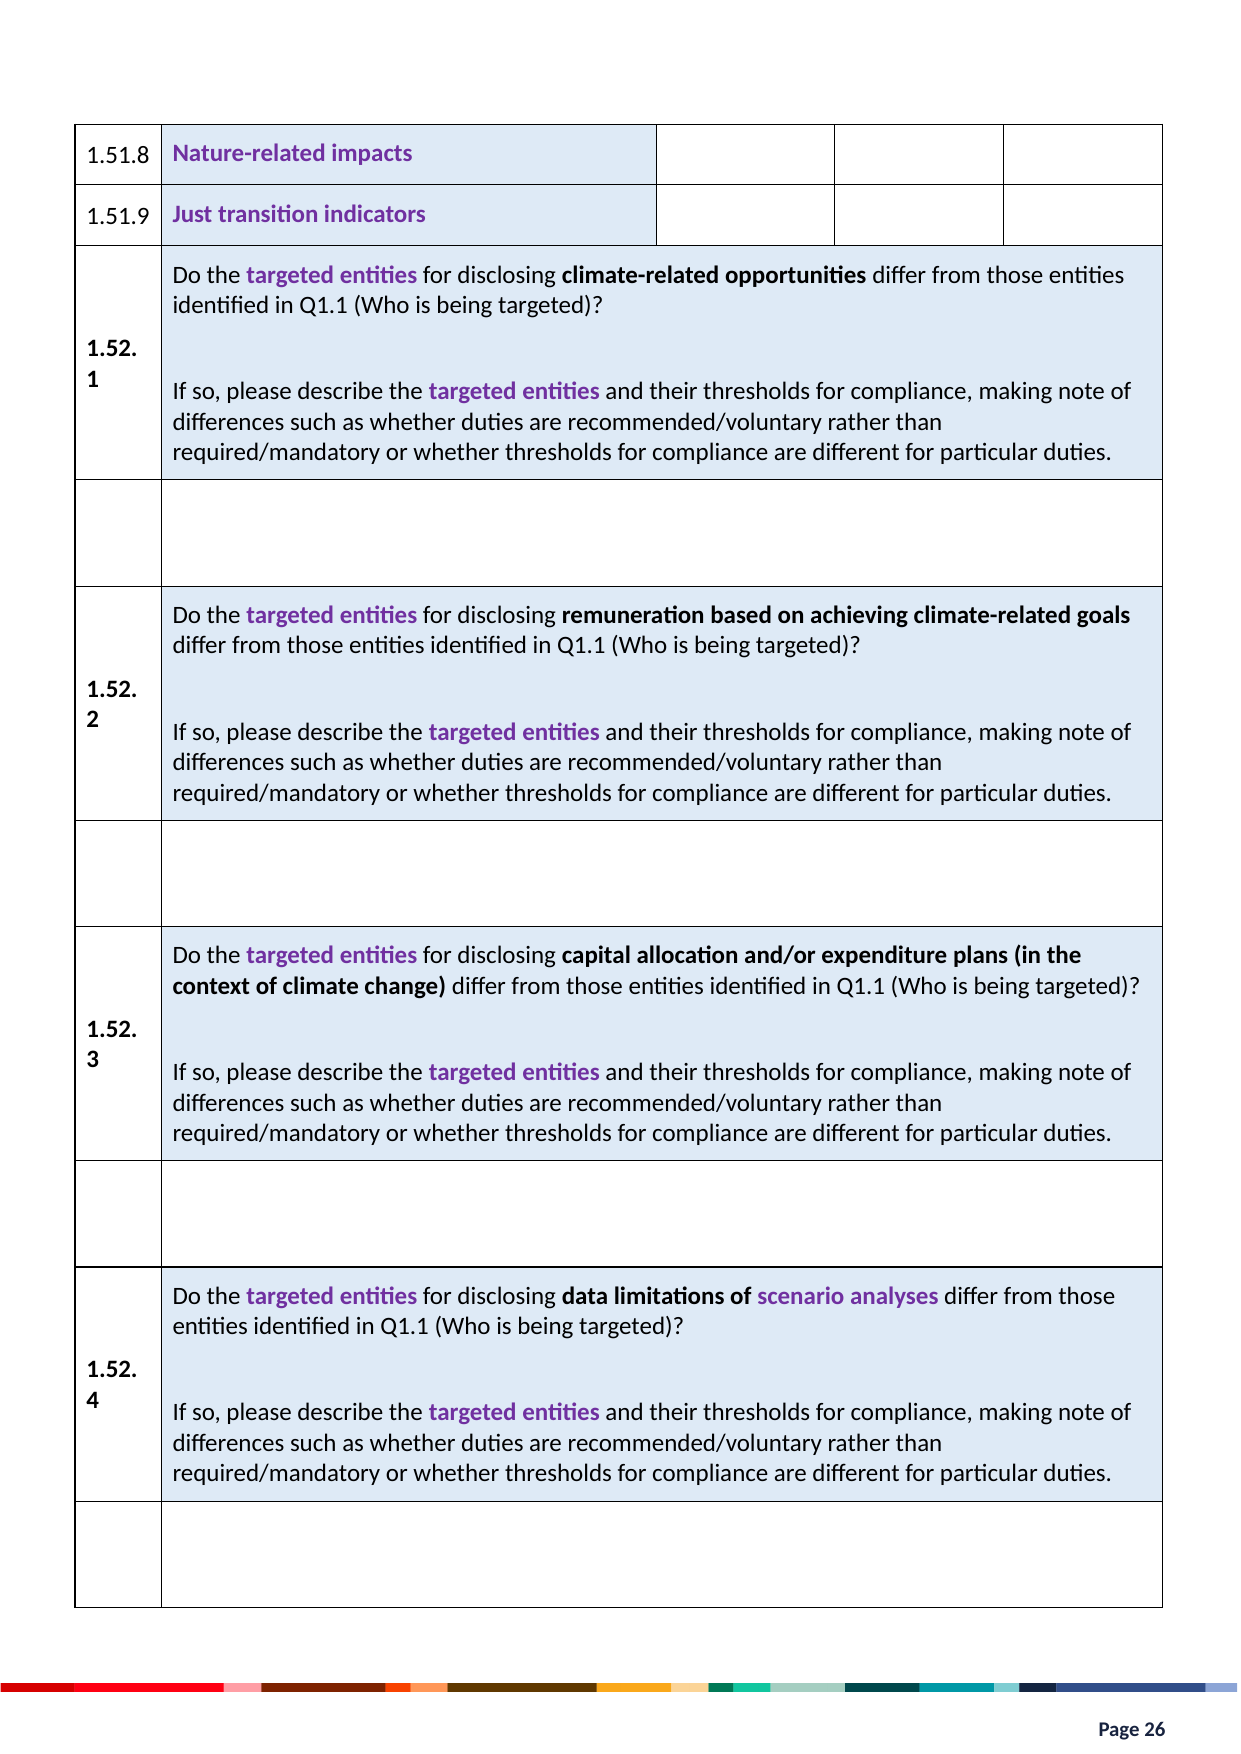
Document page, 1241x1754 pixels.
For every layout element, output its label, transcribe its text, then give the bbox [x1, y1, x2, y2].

table_cell [835, 185, 1003, 245]
table_cell 1.52.2 [76, 587, 161, 820]
table_cell 1.52.4 [76, 1268, 161, 1501]
table_cell 1.51.9 [76, 185, 161, 245]
table_cell Do the targeted entities for disclosing remuneration based on achieving climate-related goals differ from those entities identified in Q1.1 (Who is being targeted)? If so, please describe the targeted entities and their thresholds for compliance, making note of differences such as whether duties are recommended/voluntary rather than required/mandatory or whether thresholds for compliance are different for particular duties. [162, 587, 1162, 820]
table_cell Do the targeted entities for disclosing capital allocation and/or expenditure plans (in the context of climate change) differ from those entities identified in Q1.1 (Who is being targeted)? If so, please describe the targeted entities and their thresholds for compliance, making note of differences such as whether duties are recommended/voluntary rather than required/mandatory or whether thresholds for compliance are different for particular duties. [162, 927, 1162, 1160]
table_cell 1.52.3 [76, 927, 161, 1160]
table_cell 1.51.8 [76, 125, 161, 184]
table_cell [162, 480, 1162, 586]
table_cell [162, 1161, 1162, 1266]
table_cell Do the targeted entities for disclosing climate-related opportunities differ from those entities identified in Q1.1 (Who is being targeted)? If so, please describe the targeted entities and their thresholds for compliance, making note of differences such as whether duties are recommended/voluntary rather than required/mandatory or whether thresholds for compliance are different for particular duties. [162, 246, 1162, 479]
table_cell [162, 1502, 1162, 1607]
table_cell [835, 125, 1003, 184]
table_cell [76, 1502, 161, 1607]
table_cell [1004, 125, 1162, 184]
table_cell [162, 821, 1162, 926]
table_cell Nature-related impacts [162, 125, 656, 184]
picture [0, 1683, 1236, 1692]
table_cell [76, 821, 161, 926]
table_cell Do the targeted entities for disclosing data limitations of scenario analyses differ from those entities identified in Q1.1 (Who is being targeted)? If so, please describe the targeted entities and their thresholds for compliance, making note of differences such as whether duties are recommended/voluntary rather than required/mandatory or whether thresholds for compliance are different for particular duties. [162, 1268, 1162, 1501]
table_cell [657, 125, 834, 184]
table_cell 1.52.1 [76, 246, 161, 479]
table_cell [657, 185, 834, 245]
table_cell [1004, 185, 1162, 245]
table_cell Just transition indicators [162, 185, 656, 245]
table_cell [76, 1161, 161, 1266]
table_cell [76, 480, 161, 586]
